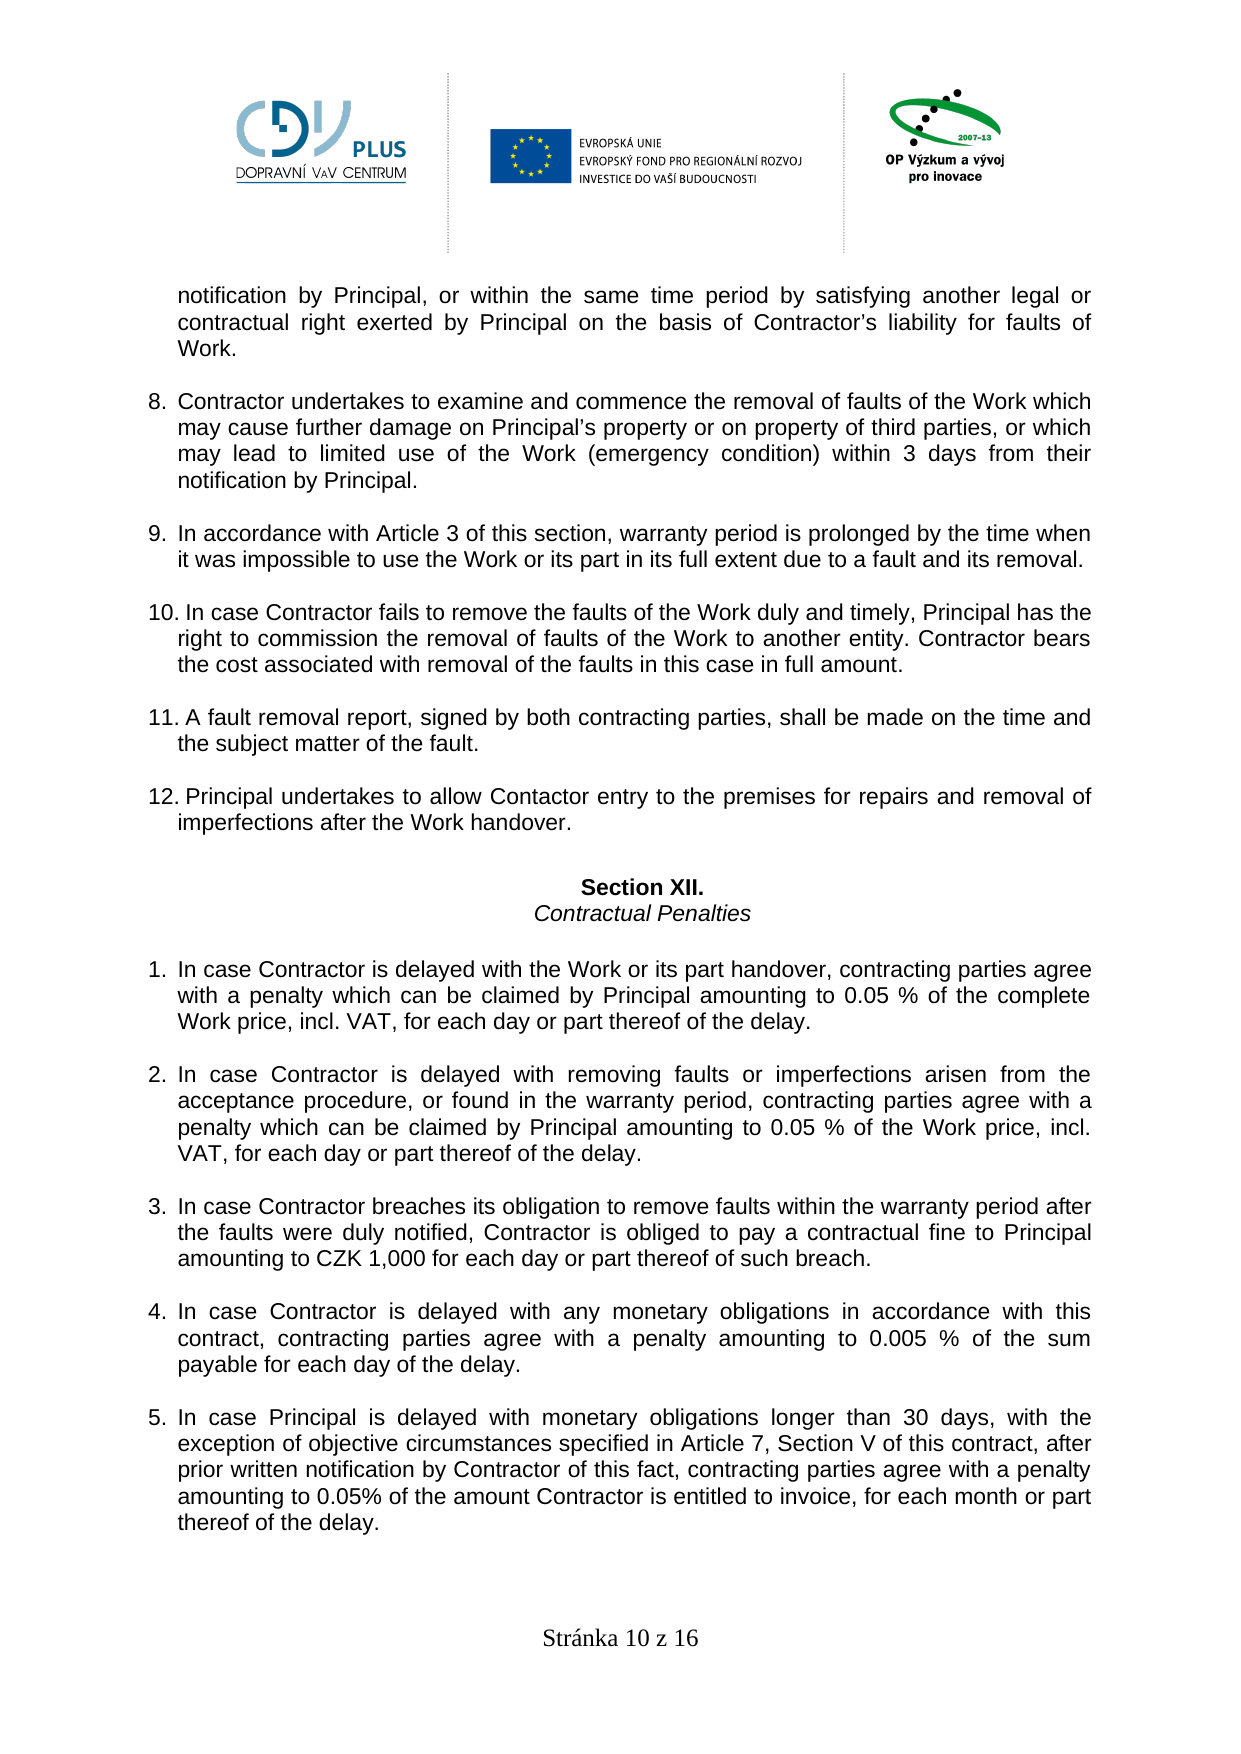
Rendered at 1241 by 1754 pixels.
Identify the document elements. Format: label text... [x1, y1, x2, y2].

list In case Contractor is delayed with any monetary obligations in accordance with this contract, contracting parties agree with a penalty amounting to 0.005 % of the sum payable for each day of the delay. [148, 1298, 1092, 1377]
list In accordance with Article 3 of this section, warranty period is prolonged by the time when it was impossible to use the Work or its part in its full extent due to a fault and its removal. [148, 519, 1092, 572]
list A fault removal report, signed by both contracting parties, shall be made on the time and the subject matter of the fault. [148, 704, 1092, 757]
list In case Principal is delayed with monetary obligations longer than 30 days, with the exception of objective circumstances specified in Article 7, Section V of this contract, after prior written notification by Contractor of this fact, contracting parties agree with a penalty amounting to 0.05% of the amount Contractor is entitled to invoice, for each month or part thereof of the delay. [148, 1403, 1092, 1535]
list In case Contractor is delayed with removing faults or imperfections arisen from the acceptance procedure, or found in the warranty period, contracting parties agree with a penalty which can be claimed by Principal amounting to 0.05 % of the Work price, incl. VAT, for each day or part thereof of the delay. [148, 1061, 1092, 1166]
text Section XII. [192, 874, 1092, 900]
list In case Contractor breaches its obligation to remove faults within the warranty period after the faults were duly notified, Contractor is obliged to pay a contractual fine to Principal amounting to CZK 1,000 for each day or part thereof of such breach. [148, 1193, 1092, 1272]
text Contractual Penalties [192, 900, 1092, 927]
list Principal undertakes to allow Contactor entry to the premises for repairs and removal of imperfections after the Work handover. [148, 783, 1092, 836]
picture [236, 73, 1004, 254]
list Contractor undertakes to examine and commence the removal of faults of the Work which may cause further damage on Principal’s property or on property of third parties, or which may lead to limited use of the Work (emergency condition) within 3 days from their notification by Principal. [148, 388, 1092, 493]
list In case Contractor is delayed with the Work or its part handover, contracting parties agree with a penalty which can be claimed by Principal amounting to 0.05 % of the complete Work price, incl. VAT, for each day or part thereof of the delay. [148, 956, 1092, 1034]
list In case Contractor fails to remove the faults of the Work duly and timely, Principal has the right to commission the removal of faults of the Work to another entity. Contractor bears the cost associated with removal of the faults in this case in full amount. [148, 598, 1092, 678]
